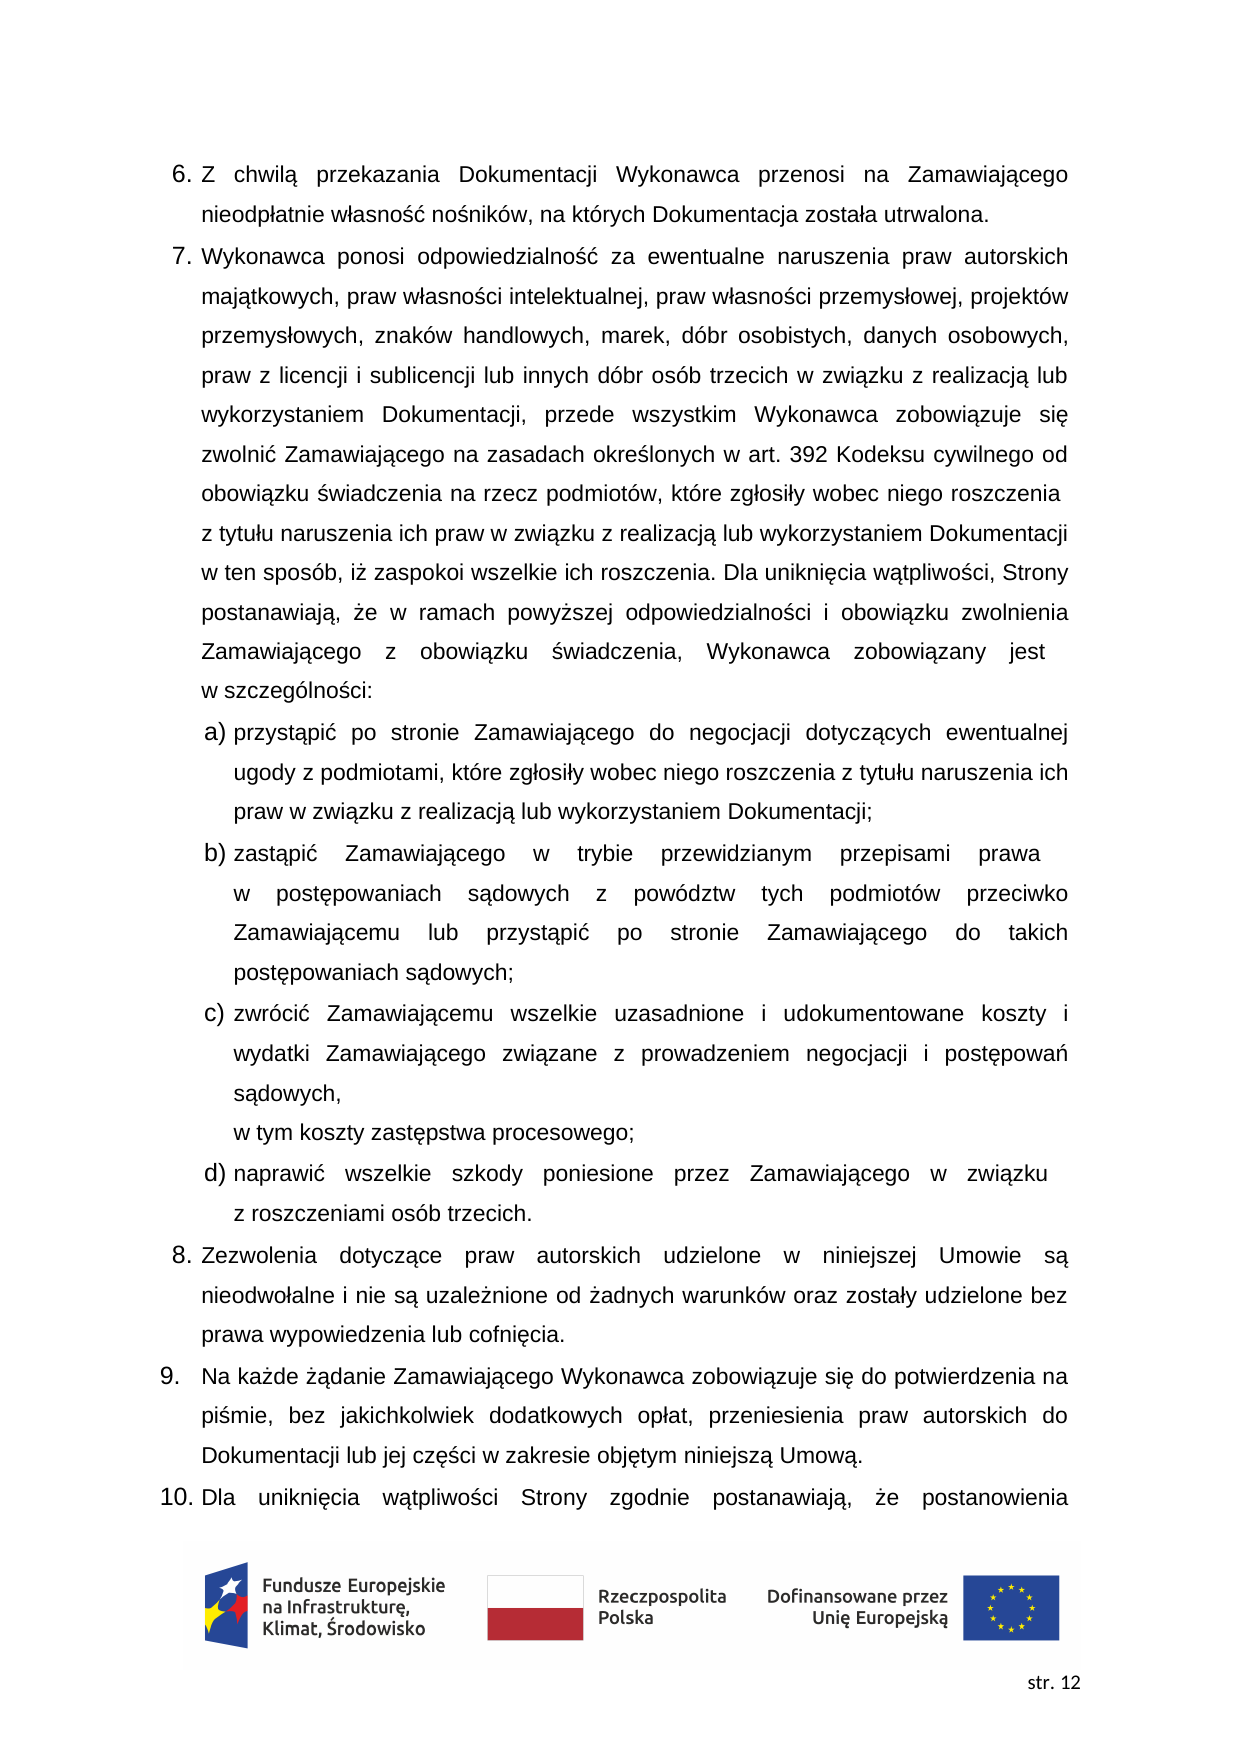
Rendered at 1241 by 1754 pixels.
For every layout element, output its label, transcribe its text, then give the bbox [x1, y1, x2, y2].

list zwrócić Zamawiającemu wszelkie uzasadnione i udokumentowane koszty i wydatki Zamawiającego związane z prowadzeniem negocjacji i postępowań sądowych, w tym koszty zastępstwa procesowego; [204, 998, 1069, 1145]
list przystąpić po stronie Zamawiającego do negocjacji dotyczących ewentualnej ugody z podmiotami, które zgłosiły wobec niego roszczenia z tytułu naruszenia ich praw w związku z realizacją lub wykorzystaniem Dokumentacji; [204, 717, 1069, 825]
list Zezwolenia dotyczące praw autorskich udzielone w niniejszej Umowie są nieodwołalne i nie są uzależnione od żadnych warunków oraz zostały udzielone bez prawa wypowiedzenia lub cofnięcia. [172, 1240, 1069, 1347]
list Z chwilą przekazania Dokumentacji Wykonawca przenosi na Zamawiającego nieodpłatnie własność nośników, na których Dokumentacja została utrwalona. [172, 159, 1069, 228]
picture [183, 1541, 1082, 1670]
list Na każde żądanie Zamawiającego Wykonawca zobowiązuje się do potwierdzenia na piśmie, bez jakichkolwiek dodatkowych opłat, przeniesienia praw autorskich do Dokumentacji lub jej części w zakresie objętym niniejszą Umową. [159, 1361, 1068, 1468]
list Wykonawca ponosi odpowiedzialność za ewentualne naruszenia praw autorskich majątkowych, praw własności intelektualnej, praw własności przemysłowej, projektów przemysłowych, znaków handlowych, marek, dóbr osobistych, danych osobowych, praw z licencji i sublicencji lub innych dóbr osób trzecich w związku z realizacją lub wykorzystaniem Dokumentacji, przede wszystkim Wykonawca zobowiązuje się zwolnić Zamawiającego na zasadach określonych w art. 392 Kodeksu cywilnego od obowiązku świadczenia na rzecz podmiotów, które zgłosiły wobec niego roszczenia z tytułu naruszenia ich praw w związku z realizacją lub wykorzystaniem Dokumentacji w ten sposób, iż zaspokoi wszelkie ich roszczenia. Dla uniknięcia wątpliwości, Strony postanawiają, że w ramach powyższej odpowiedzialności i obowiązku zwolnienia Zamawiającego z obowiązku świadczenia, Wykonawca zobowiązany jest w szczególności: [172, 241, 1069, 704]
list zastąpić Zamawiającego w trybie przewidzianym przepisami prawa w postępowaniach sądowych z powództw tych podmiotów przeciwko Zamawiającemu lub przystąpić po stronie Zamawiającego do takich postępowaniach sądowych; [204, 838, 1069, 985]
list naprawić wszelkie szkody poniesione przez Zamawiającego w związku z roszczeniami osób trzecich. [204, 1158, 1068, 1227]
